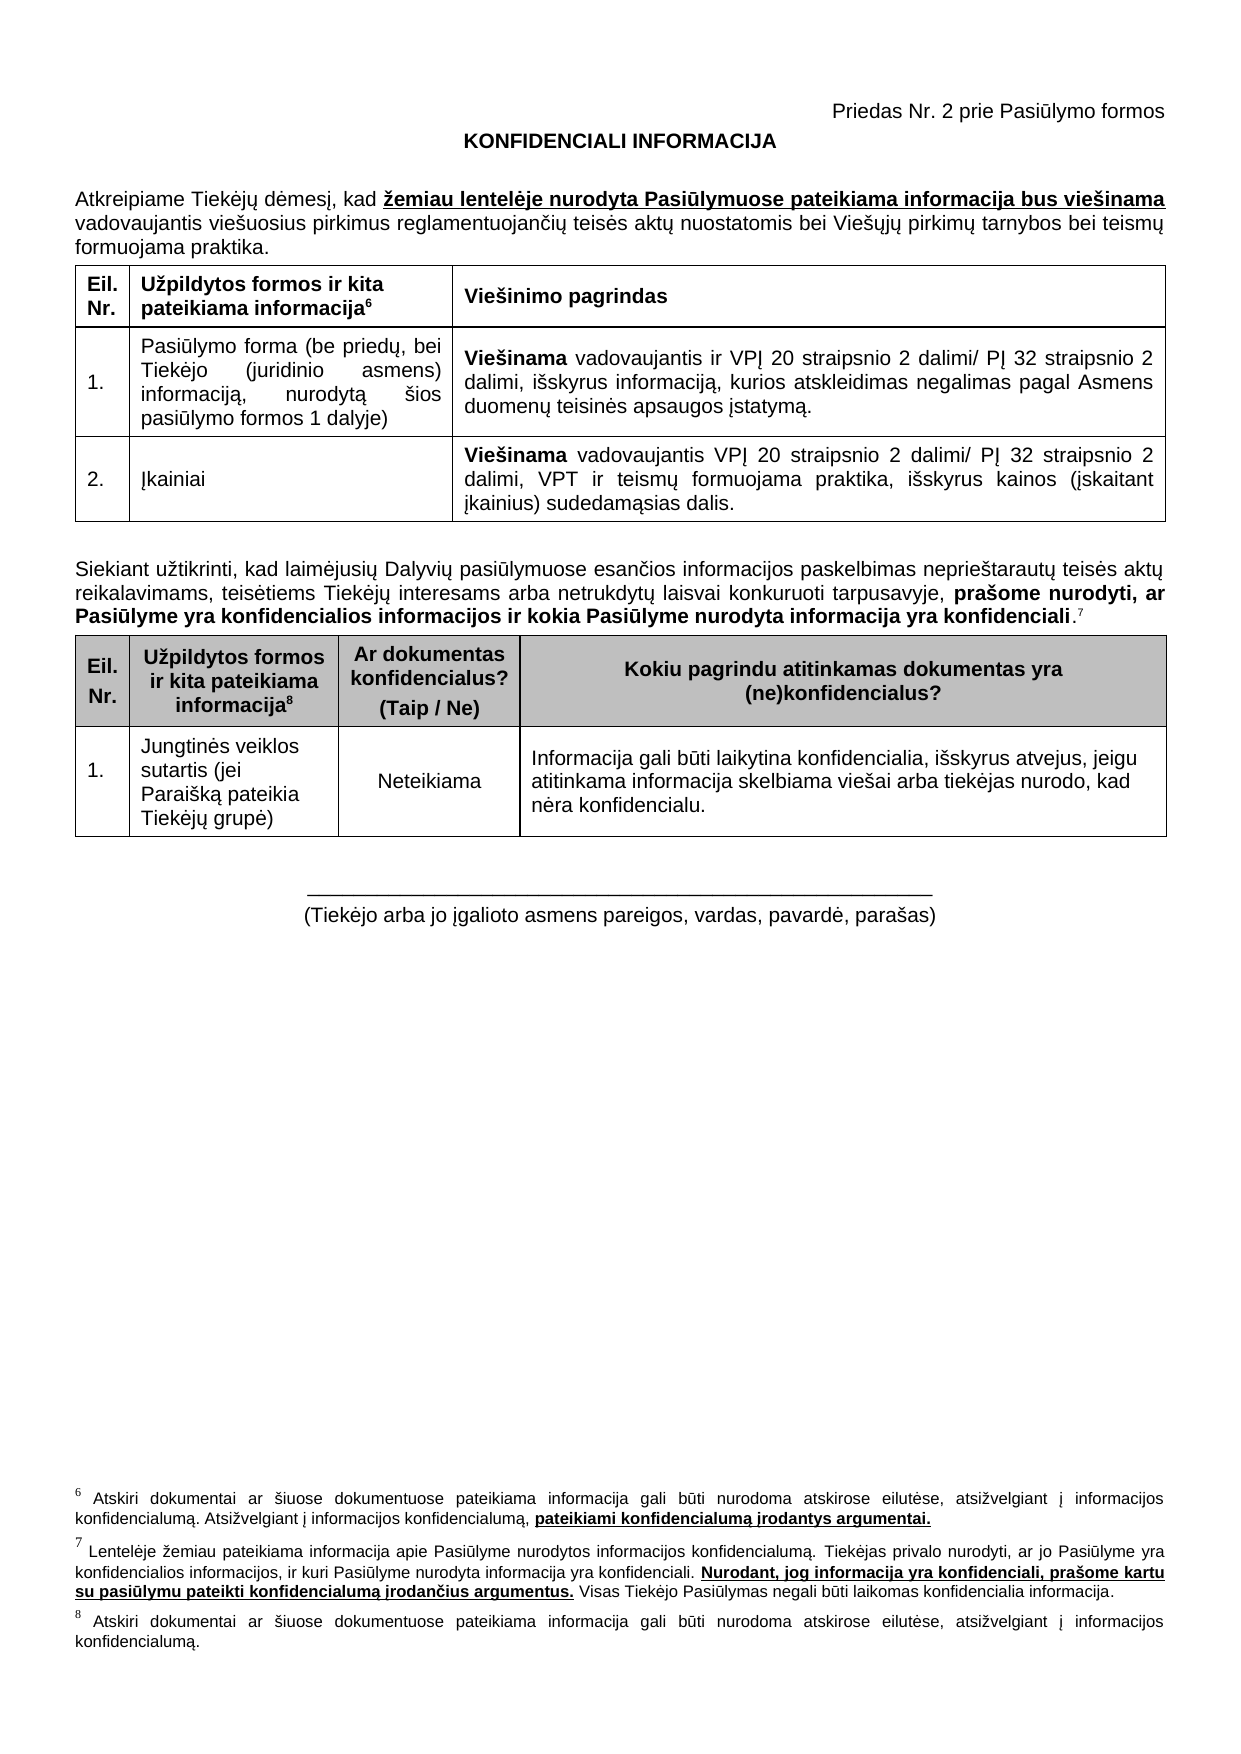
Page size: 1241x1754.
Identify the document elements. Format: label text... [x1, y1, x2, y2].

table_cell Jungtinės veiklos sutartis (jei Paraišką pateikia Tiekėjų grupė) [130, 727, 338, 836]
text Atkreipiame Tiekėjų dėmesį, kad žemiau lentelėje nurodyta Pasiūlymuose pateikiama informacija bus viešinama vadovaujantis viešuosius pirkimus reglamentuojančių teisės aktų nuostatomis bei Viešųjų pirkimų tarnybos bei teismų formuojama praktika. [75, 187, 1165, 259]
table_cell Viešinama vadovaujantis VPĮ 20 straipsnio 2 dalimi/ PĮ 32 straipsnio 2 dalimi, VPT ir teismų formuojama praktika, išskyrus kainos (įskaitant įkainius) sudedamąsias dalis. [453, 437, 1165, 521]
text Priedas Nr. 2 prie Pasiūlymo formos [75, 99, 1165, 123]
table_header Eil. Nr. [76, 266, 129, 326]
table_cell Viešinama vadovaujantis ir VPĮ 20 straipsnio 2 dalimi/ PĮ 32 straipsnio 2 dalimi, išskyrus informaciją, kurios atskleidimas negalimas pagal Asmens duomenų teisinės apsaugos įstatymą. [453, 328, 1165, 436]
text Siekiant užtikrinti, kad laimėjusių Dalyvių pasiūlymuose esančios informacijos paskelbimas neprieštarautų teisės aktų reikalavimams, teisėtiems Tiekėjų interesams arba netrukdytų laisvai konkuruoti tarpusavyje, prašome nurodyti, ar Pasiūlyme yra konfidencialios informacijos ir kokia Pasiūlyme nurodyta informacija yra konfidenciali. [75, 556, 1165, 628]
table_cell [339, 727, 519, 836]
table_cell [76, 727, 129, 836]
table_header Kokiu pagrindu atitinkamas dokumentas yra (ne)konfidencialus? [521, 636, 1166, 726]
text ______________________________________________________ [75, 873, 1165, 897]
table_cell Įkainiai [130, 437, 452, 521]
table_cell 2. [76, 437, 129, 521]
table_header Eil. Nr. [76, 636, 129, 726]
table_header Užpildytos formos ir kita pateikiama informacija [130, 636, 338, 726]
table_header Ar dokumentas konfidencialus? (Taip / Ne) [339, 636, 519, 726]
table_cell 1. [76, 328, 129, 436]
text KONFIDENCIALI INFORMACIJA [75, 129, 1165, 153]
table_header Viešinimo pagrindas [453, 266, 1165, 326]
table_cell Informacija gali būti laikytina konfidencialia, išskyrus atvejus, jeigu atitinkama informacija skelbiama viešai arba tiekėjas nurodo, kad nėra konfidencialu. [521, 727, 1166, 836]
text (Tiekėjo arba jo įgalioto asmens pareigos, vardas, pavardė, parašas) [75, 903, 1165, 927]
table_header Užpildytos formos ir kita pateikiama informacija [130, 266, 452, 326]
table_cell Pasiūlymo forma (be priedų, bei Tiekėjo (juridinio asmens) informaciją, nurodytą šios pasiūlymo formos 1 dalyje) [130, 328, 452, 436]
